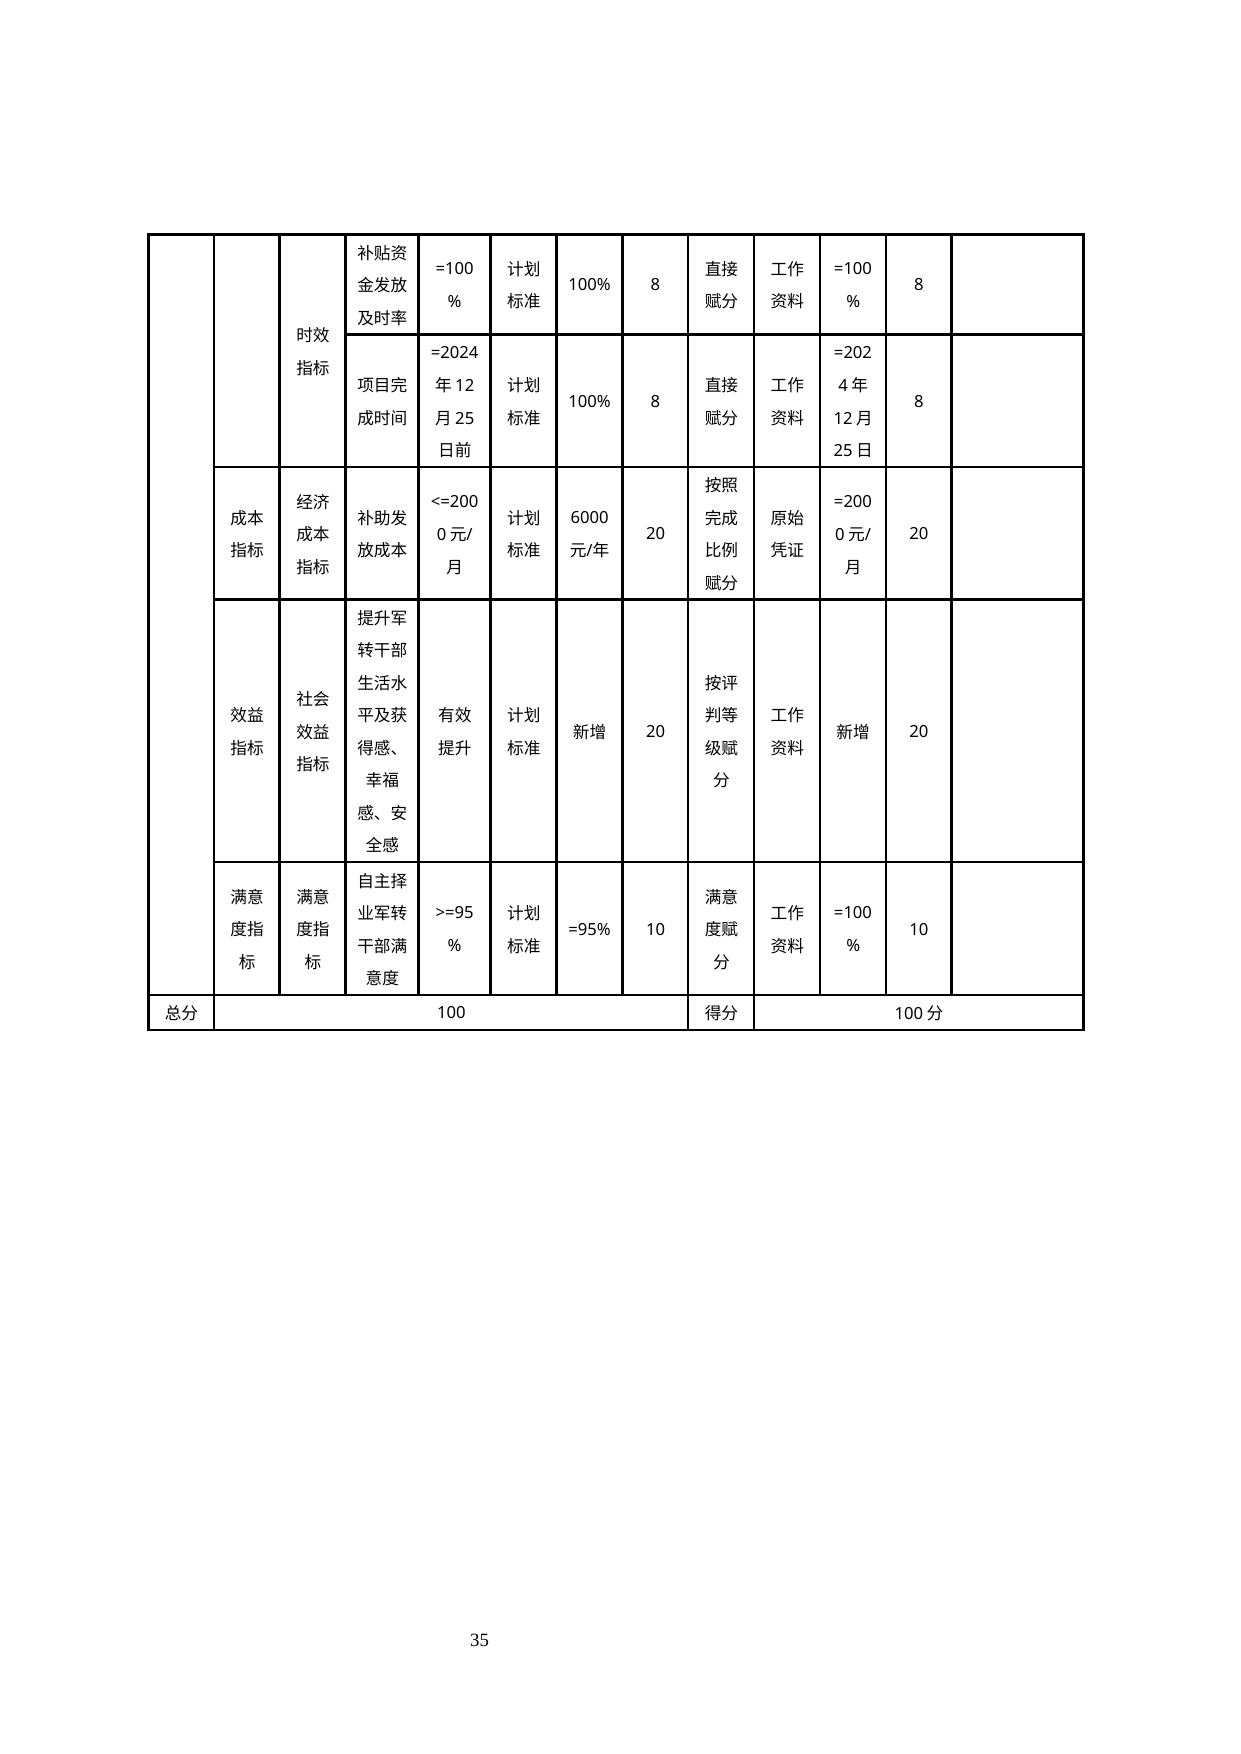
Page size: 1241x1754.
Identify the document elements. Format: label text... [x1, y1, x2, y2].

table_cell =95% [558, 863, 621, 993]
table_cell 工作资料 [755, 601, 819, 861]
table_cell 20 [624, 468, 687, 598]
table_cell 100 [215, 996, 687, 1028]
table_cell 8 [887, 336, 950, 466]
table_cell =100% [821, 863, 885, 993]
table_cell 10 [887, 863, 950, 993]
table_cell [953, 468, 1082, 598]
table_cell 有效提升 [420, 601, 489, 861]
table_cell 计划标准 [492, 236, 555, 333]
table_cell 工作资料 [755, 863, 819, 993]
table_cell [953, 601, 1082, 861]
table_cell 20 [887, 468, 950, 598]
table_cell 效益指标 [215, 601, 278, 861]
table_cell [953, 863, 1082, 993]
table_cell 满意度指标 [281, 863, 344, 993]
table_cell =2024年12月25日前 [420, 336, 489, 466]
table_cell 工作资料 [755, 336, 819, 466]
table_cell 计划标准 [492, 863, 555, 993]
table_cell 计划标准 [492, 468, 555, 598]
table_cell 新增 [821, 601, 885, 861]
table_cell [953, 236, 1082, 333]
table_cell 直接赋分 [689, 336, 753, 466]
table_cell 自主择业军转干部满意度 [347, 863, 417, 993]
table_cell 总分 [150, 996, 213, 1028]
table_cell 直接赋分 [689, 236, 753, 333]
table_cell 新增 [558, 601, 621, 861]
table_cell =2024年12月25日 [821, 336, 885, 466]
table_cell 100% [558, 336, 621, 466]
table_cell 100分 [755, 996, 1082, 1028]
table_cell 8 [624, 336, 687, 466]
table_cell 成本指标 [215, 468, 278, 598]
table_cell 时效指标 [281, 236, 344, 466]
table_cell =100% [821, 236, 885, 333]
table_cell >=95% [420, 863, 489, 993]
table_cell 6000元/年 [558, 468, 621, 598]
table_cell 8 [887, 236, 950, 333]
table_cell 计划标准 [492, 601, 555, 861]
table_cell 项目完成时间 [347, 336, 417, 466]
table_cell 100% [558, 236, 621, 333]
table_cell 10 [624, 863, 687, 993]
table_cell 补助发放成本 [347, 468, 417, 598]
table_cell 补贴资金发放及时率 [347, 236, 417, 333]
table_cell 原始凭证 [755, 468, 819, 598]
table_cell 满意度指标 [215, 863, 278, 993]
table_cell 提升军转干部生活水平及获得感、幸福感、安全感 [347, 601, 417, 861]
table_cell 8 [624, 236, 687, 333]
table_cell =100% [420, 236, 489, 333]
table_cell <=2000元/月 [420, 468, 489, 598]
table_cell 按照完成比例赋分 [689, 468, 753, 598]
table_cell 工作资料 [755, 236, 819, 333]
table_cell 社会效益指标 [281, 601, 344, 861]
table_cell 20 [887, 601, 950, 861]
table_cell 20 [624, 601, 687, 861]
table_cell 满意度赋分 [689, 863, 753, 993]
table_cell [953, 336, 1082, 466]
table_cell 得分 [689, 996, 753, 1028]
table_cell 按评判等级赋分 [689, 601, 753, 861]
table_cell =2000元/月 [821, 468, 885, 598]
table_cell 经济成本指标 [281, 468, 344, 598]
table_cell 计划标准 [492, 336, 555, 466]
